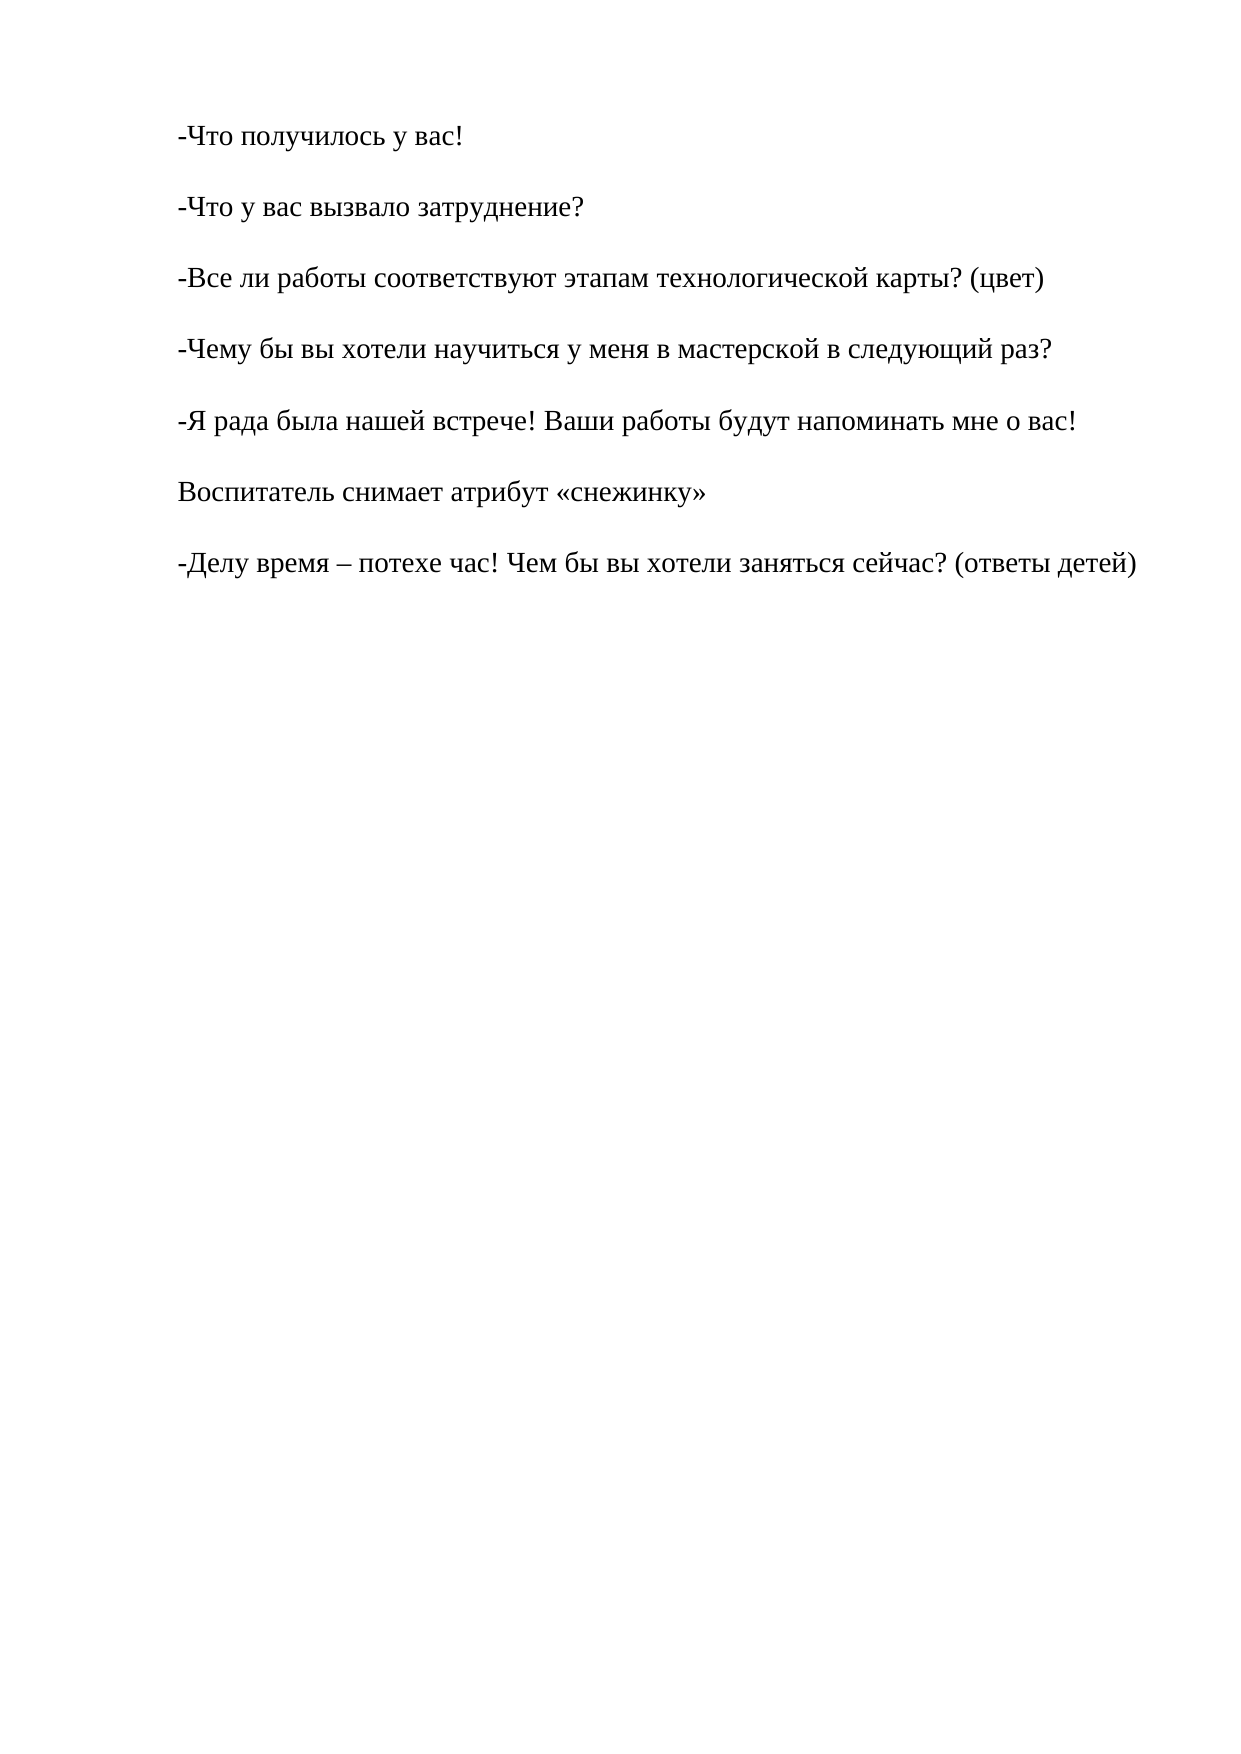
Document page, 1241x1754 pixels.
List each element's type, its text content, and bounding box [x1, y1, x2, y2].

text -Я рада была нашей встрече! Ваши работы будут напоминать мне о вас! [177, 403, 1152, 436]
text -Чему бы вы хотели научиться у меня в мастерской в следующий раз? [177, 332, 1152, 365]
text -Делу время – потехе час! Чем бы вы хотели заняться сейчас? (ответы детей) [177, 545, 1152, 578]
text -Все ли работы соответствуют этапам технологической карты? (цвет) [177, 260, 1152, 294]
text Воспитатель снимает атрибут «снежинку» [177, 474, 1152, 507]
text -Что получилось у вас! [177, 118, 1152, 152]
text -Что у вас вызвало затруднение? [177, 189, 1152, 223]
